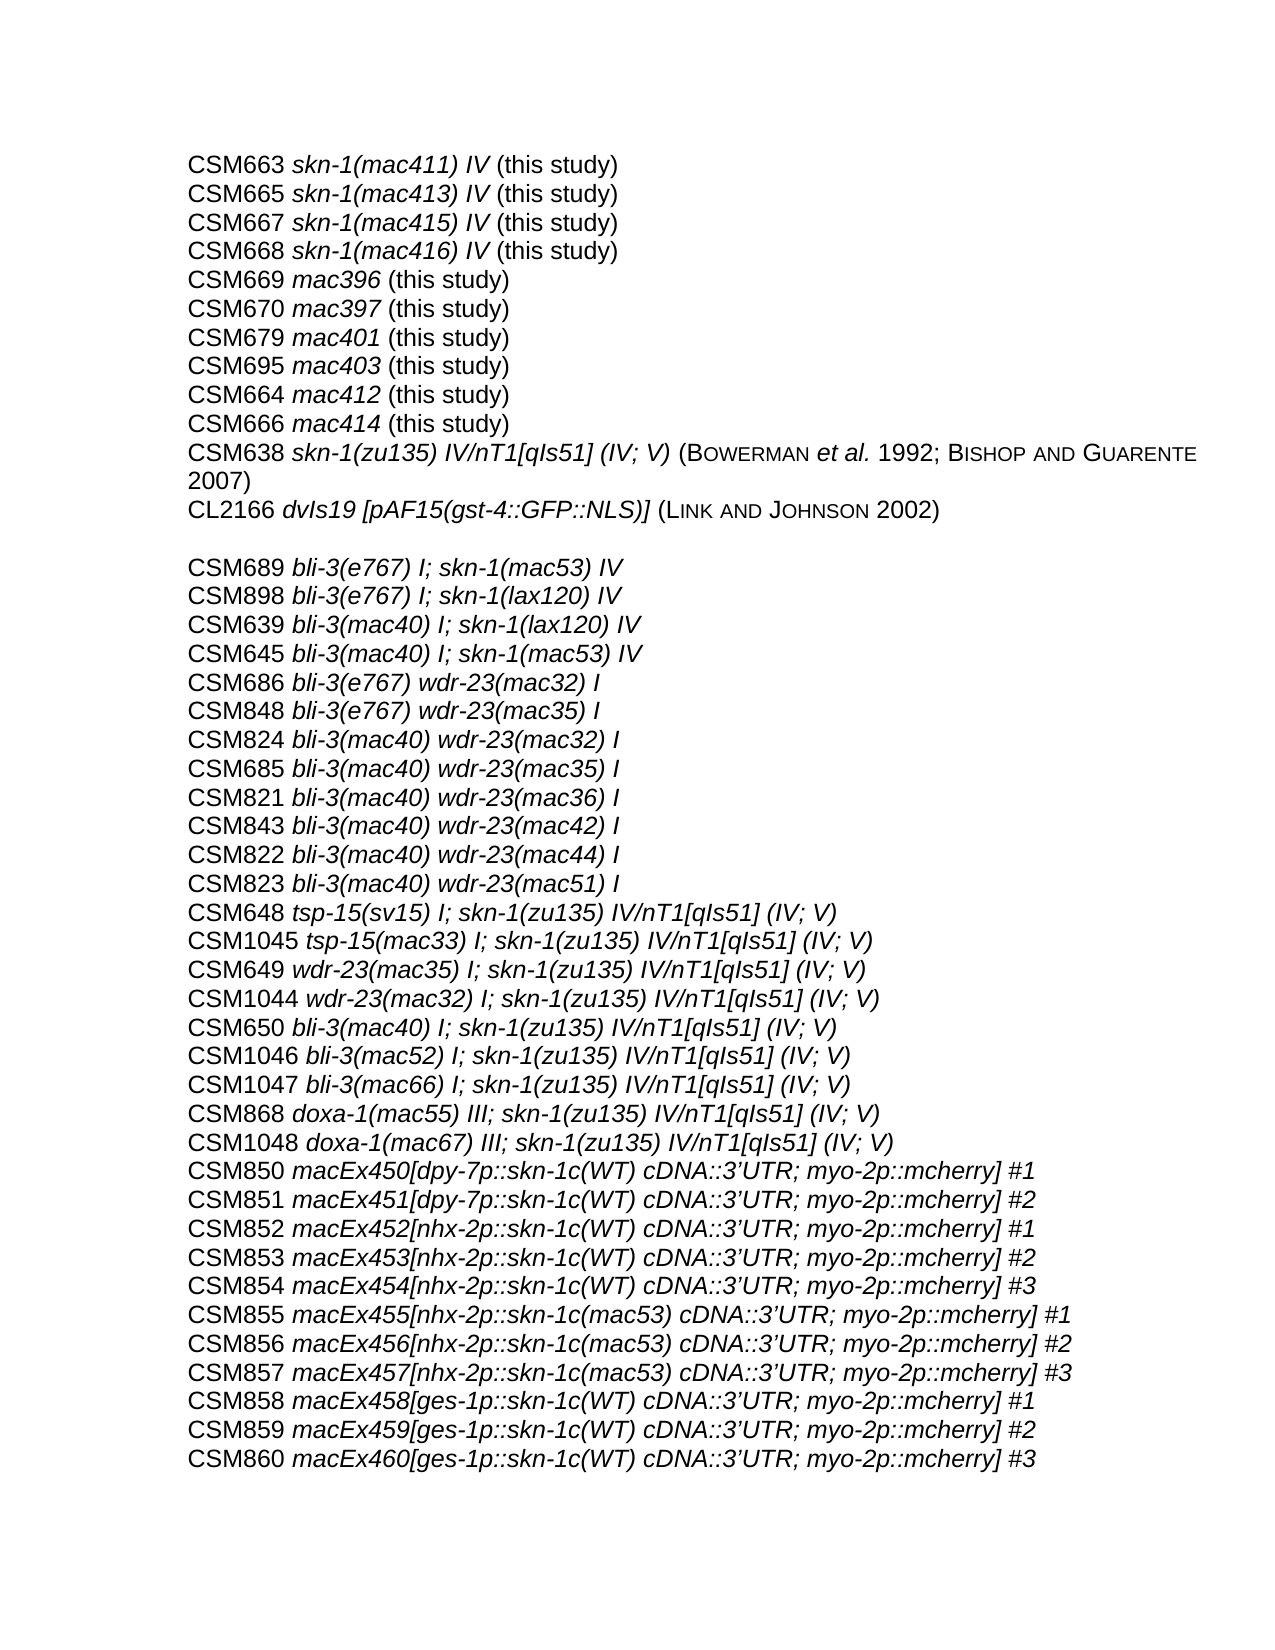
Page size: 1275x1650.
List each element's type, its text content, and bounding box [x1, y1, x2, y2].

text CSM685 bli-3(mac40) wdr-23(mac35) I [187, 754, 1203, 782]
text CSM824 bli-3(mac40) wdr-23(mac32) I [187, 725, 1203, 754]
text CSM856 macEx456[nhx-2p::skn-1c(mac53) cDNA::3’UTR; myo-2p::mcherry] #2 [187, 1329, 1203, 1357]
text CSM638 skn-1(zu135) IV/nT1[qIs51] (IV; V) (Bowerman et al. 1992; Bishop and Guarente 2007) [187, 437, 1203, 495]
text CSM868 doxa-1(mac55) III; skn-1(zu135) IV/nT1[qIs51] (IV; V) [187, 1099, 1203, 1127]
text CSM679 mac401 (this study) [187, 322, 1203, 351]
text CSM853 macEx453[nhx-2p::skn-1c(WT) cDNA::3’UTR; myo-2p::mcherry] #2 [187, 1242, 1203, 1271]
text CSM852 macEx452[nhx-2p::skn-1c(WT) cDNA::3’UTR; myo-2p::mcherry] #1 [187, 1214, 1203, 1242]
text CSM898 bli-3(e767) I; skn-1(lax120) IV [187, 581, 1203, 610]
text CSM850 macEx450[dpy-7p::skn-1c(WT) cDNA::3’UTR; myo-2p::mcherry] #1 [187, 1156, 1203, 1185]
text CSM666 mac414 (this study) [187, 409, 1203, 437]
text CSM851 macEx451[dpy-7p::skn-1c(WT) cDNA::3’UTR; myo-2p::mcherry] #2 [187, 1185, 1203, 1214]
text CSM648 tsp-15(sv15) I; skn-1(zu135) IV/nT1[qIs51] (IV; V) [187, 897, 1203, 926]
text CSM1048 doxa-1(mac67) III; skn-1(zu135) IV/nT1[qIs51] (IV; V) [187, 1127, 1203, 1156]
text CSM822 bli-3(mac40) wdr-23(mac44) I [187, 840, 1203, 869]
text CSM649 wdr-23(mac35) I; skn-1(zu135) IV/nT1[qIs51] (IV; V) [187, 955, 1203, 984]
text CSM664 mac412 (this study) [187, 380, 1203, 409]
text CSM665 skn-1(mac413) IV (this study) [187, 179, 1203, 207]
text CSM857 macEx457[nhx-2p::skn-1c(mac53) cDNA::3’UTR; myo-2p::mcherry] #3 [187, 1357, 1203, 1386]
text CSM843 bli-3(mac40) wdr-23(mac42) I [187, 811, 1203, 840]
text CSM1045 tsp-15(mac33) I; skn-1(zu135) IV/nT1[qIs51] (IV; V) [187, 926, 1203, 955]
text CSM668 skn-1(mac416) IV (this study) [187, 236, 1203, 265]
text CSM695 mac403 (this study) [187, 351, 1203, 380]
text CSM1044 wdr-23(mac32) I; skn-1(zu135) IV/nT1[qIs51] (IV; V) [187, 984, 1203, 1012]
text CSM689 bli-3(e767) I; skn-1(mac53) IV [187, 552, 1203, 581]
text CSM663 skn-1(mac411) IV (this study) [187, 150, 1203, 179]
text CSM650 bli-3(mac40) I; skn-1(zu135) IV/nT1[qIs51] (IV; V) [187, 1012, 1203, 1041]
text CSM858 macEx458[ges-1p::skn-1c(WT) cDNA::3’UTR; myo-2p::mcherry] #1 [187, 1386, 1203, 1415]
text CSM686 bli-3(e767) wdr-23(mac32) I [187, 667, 1203, 696]
text CSM823 bli-3(mac40) wdr-23(mac51) I [187, 869, 1203, 897]
text CSM639 bli-3(mac40) I; skn-1(lax120) IV [187, 610, 1203, 639]
text CSM848 bli-3(e767) wdr-23(mac35) I [187, 696, 1203, 725]
text CL2166 dvIs19 [pAF15(gst-4::GFP::NLS)] (Link and Johnson 2002) [187, 495, 1203, 524]
text CSM670 mac397 (this study) [187, 294, 1203, 322]
text CSM859 macEx459[ges-1p::skn-1c(WT) cDNA::3’UTR; myo-2p::mcherry] #2 [187, 1415, 1203, 1444]
text CSM860 macEx460[ges-1p::skn-1c(WT) cDNA::3’UTR; myo-2p::mcherry] #3 [187, 1444, 1203, 1472]
text CSM667 skn-1(mac415) IV (this study) [187, 207, 1203, 236]
text CSM854 macEx454[nhx-2p::skn-1c(WT) cDNA::3’UTR; myo-2p::mcherry] #3 [187, 1271, 1203, 1300]
text CSM1046 bli-3(mac52) I; skn-1(zu135) IV/nT1[qIs51] (IV; V) [187, 1041, 1203, 1070]
text CSM855 macEx455[nhx-2p::skn-1c(mac53) cDNA::3’UTR; myo-2p::mcherry] #1 [187, 1300, 1203, 1329]
text CSM645 bli-3(mac40) I; skn-1(mac53) IV [187, 639, 1203, 667]
text CSM821 bli-3(mac40) wdr-23(mac36) I [187, 782, 1203, 811]
text CSM1047 bli-3(mac66) I; skn-1(zu135) IV/nT1[qIs51] (IV; V) [187, 1070, 1203, 1099]
text CSM669 mac396 (this study) [187, 265, 1203, 294]
